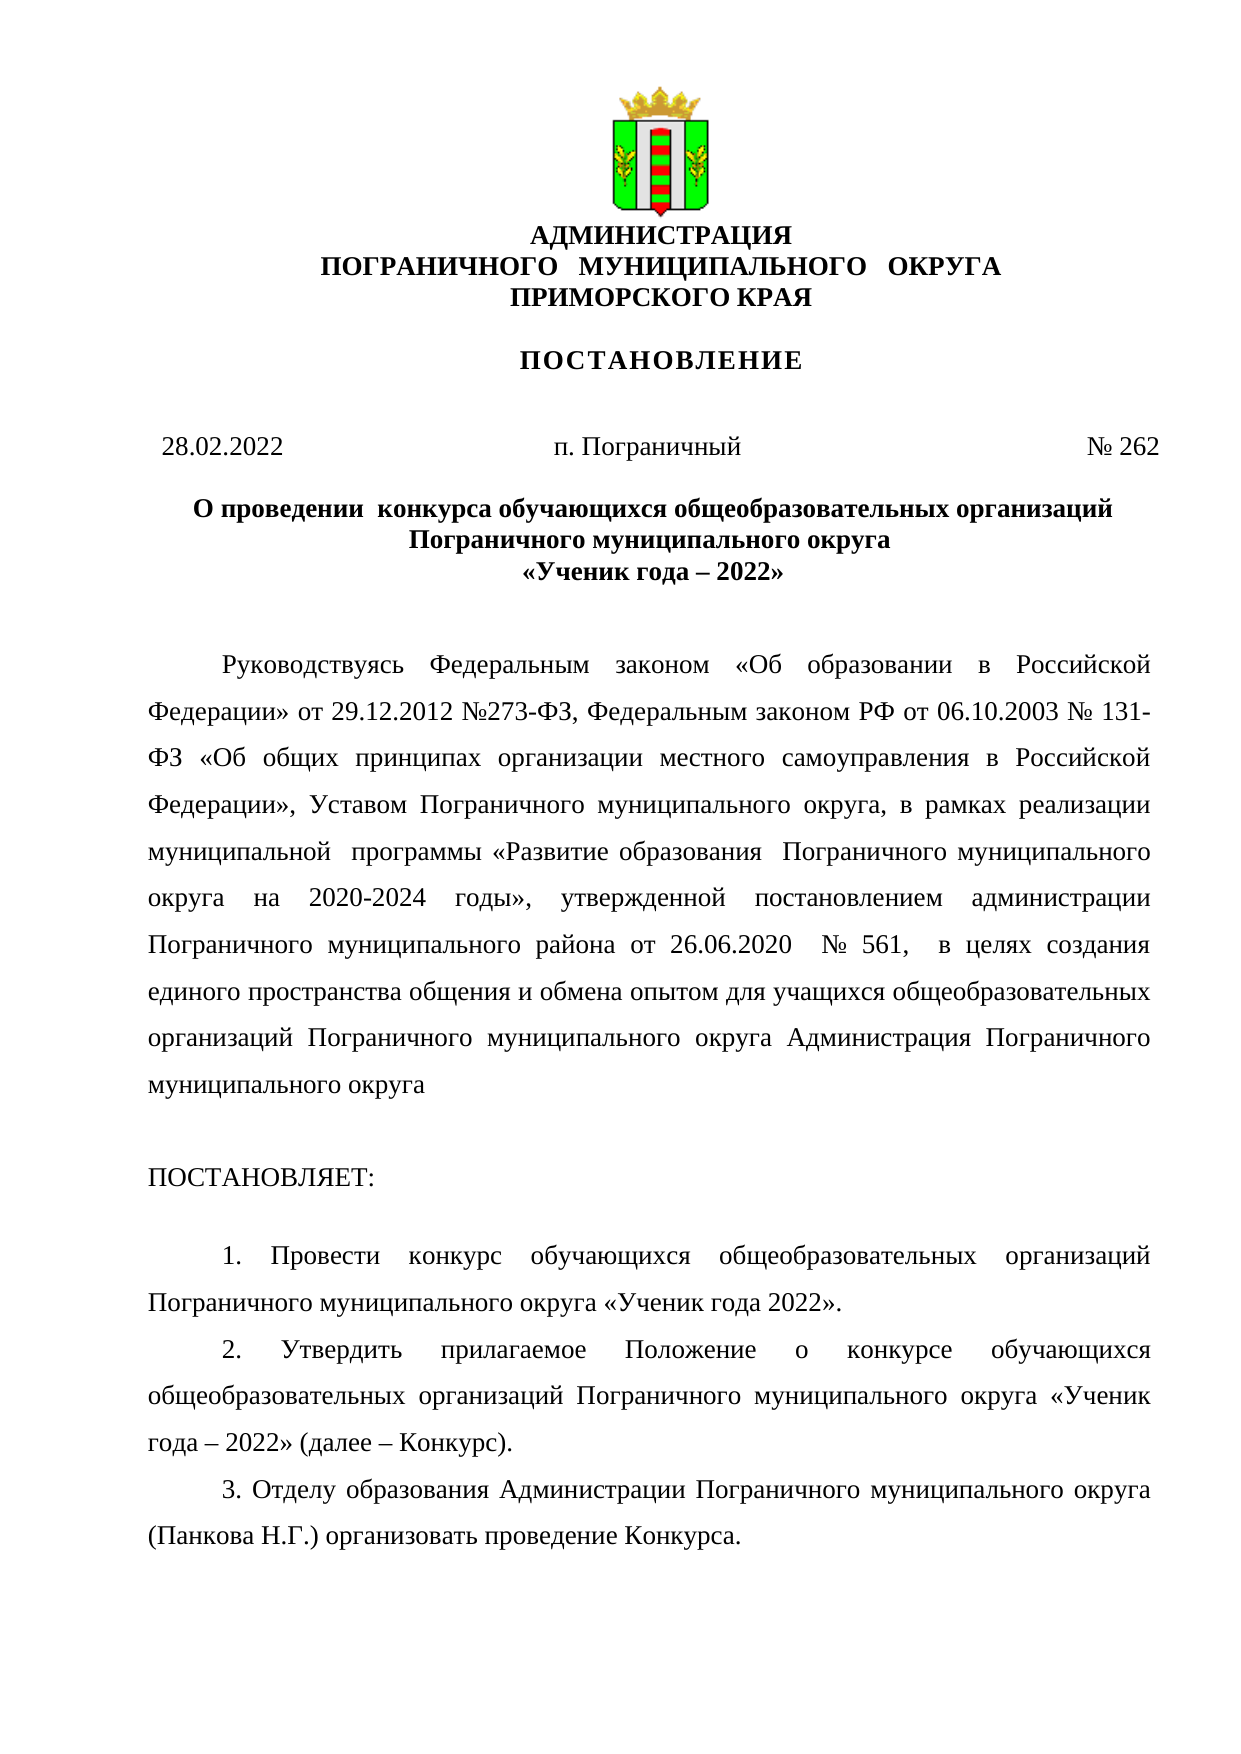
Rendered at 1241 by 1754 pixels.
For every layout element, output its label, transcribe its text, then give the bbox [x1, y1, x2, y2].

text «Ученик года – 2022» [148, 555, 1152, 586]
text 1. Провести конкурс обучающихся общеобразовательных организаций Пограничного муниципального округа «Ученик года 2022». [148, 1239, 1152, 1317]
picture [610, 84, 712, 220]
text ПОСТАНОВЛЯЕТ: [148, 1162, 1152, 1193]
text Руководствуясь Федеральным законом «Об образовании в Российской Федерации» от 29.12.2012 №273-ФЗ, Федеральным законом РФ от 06.10.2003 № 131-ФЗ «Об общих принципах организации местного самоуправления в Российской Федерации», Уставом Пограничного муниципального округа, в рамках реализации муниципальной программы «Развитие образования Пограничного муниципального округа на 2020-2024 годы», утвержденной постановлением администрации Пограничного муниципального района от 26.06.2020 № 561, в целях создания единого пространства общения и обмена опытом для учащихся общеобразовательных организаций Пограничного муниципального округа Администрация Пограничного муниципального округа [148, 648, 1152, 1099]
table_header АДМИНИСТРАЦИЯ ПОГРАНИЧНОГО МУНИЦИПАЛЬНОГО ОКРУГА ПРИМОРСКОГО КРАЯ ПОСТАНОВЛЕНИЕ 28.02.2022 п. Пограничный № 262 [148, 85, 1174, 461]
text 2. Утвердить прилагаемое Положение о конкурсе обучающихся общеобразовательных организаций Пограничного муниципального округа «Ученик года – 2022» (далее – Конкурс). [148, 1333, 1152, 1457]
text О проведении конкурса обучающихся общеобразовательных организаций Пограничного муниципального округа [148, 492, 1152, 555]
text 3. Отделу образования Администрации Пограничного муниципального округа (Панкова Н.Г.) организовать проведение Конкурса. [148, 1473, 1152, 1551]
